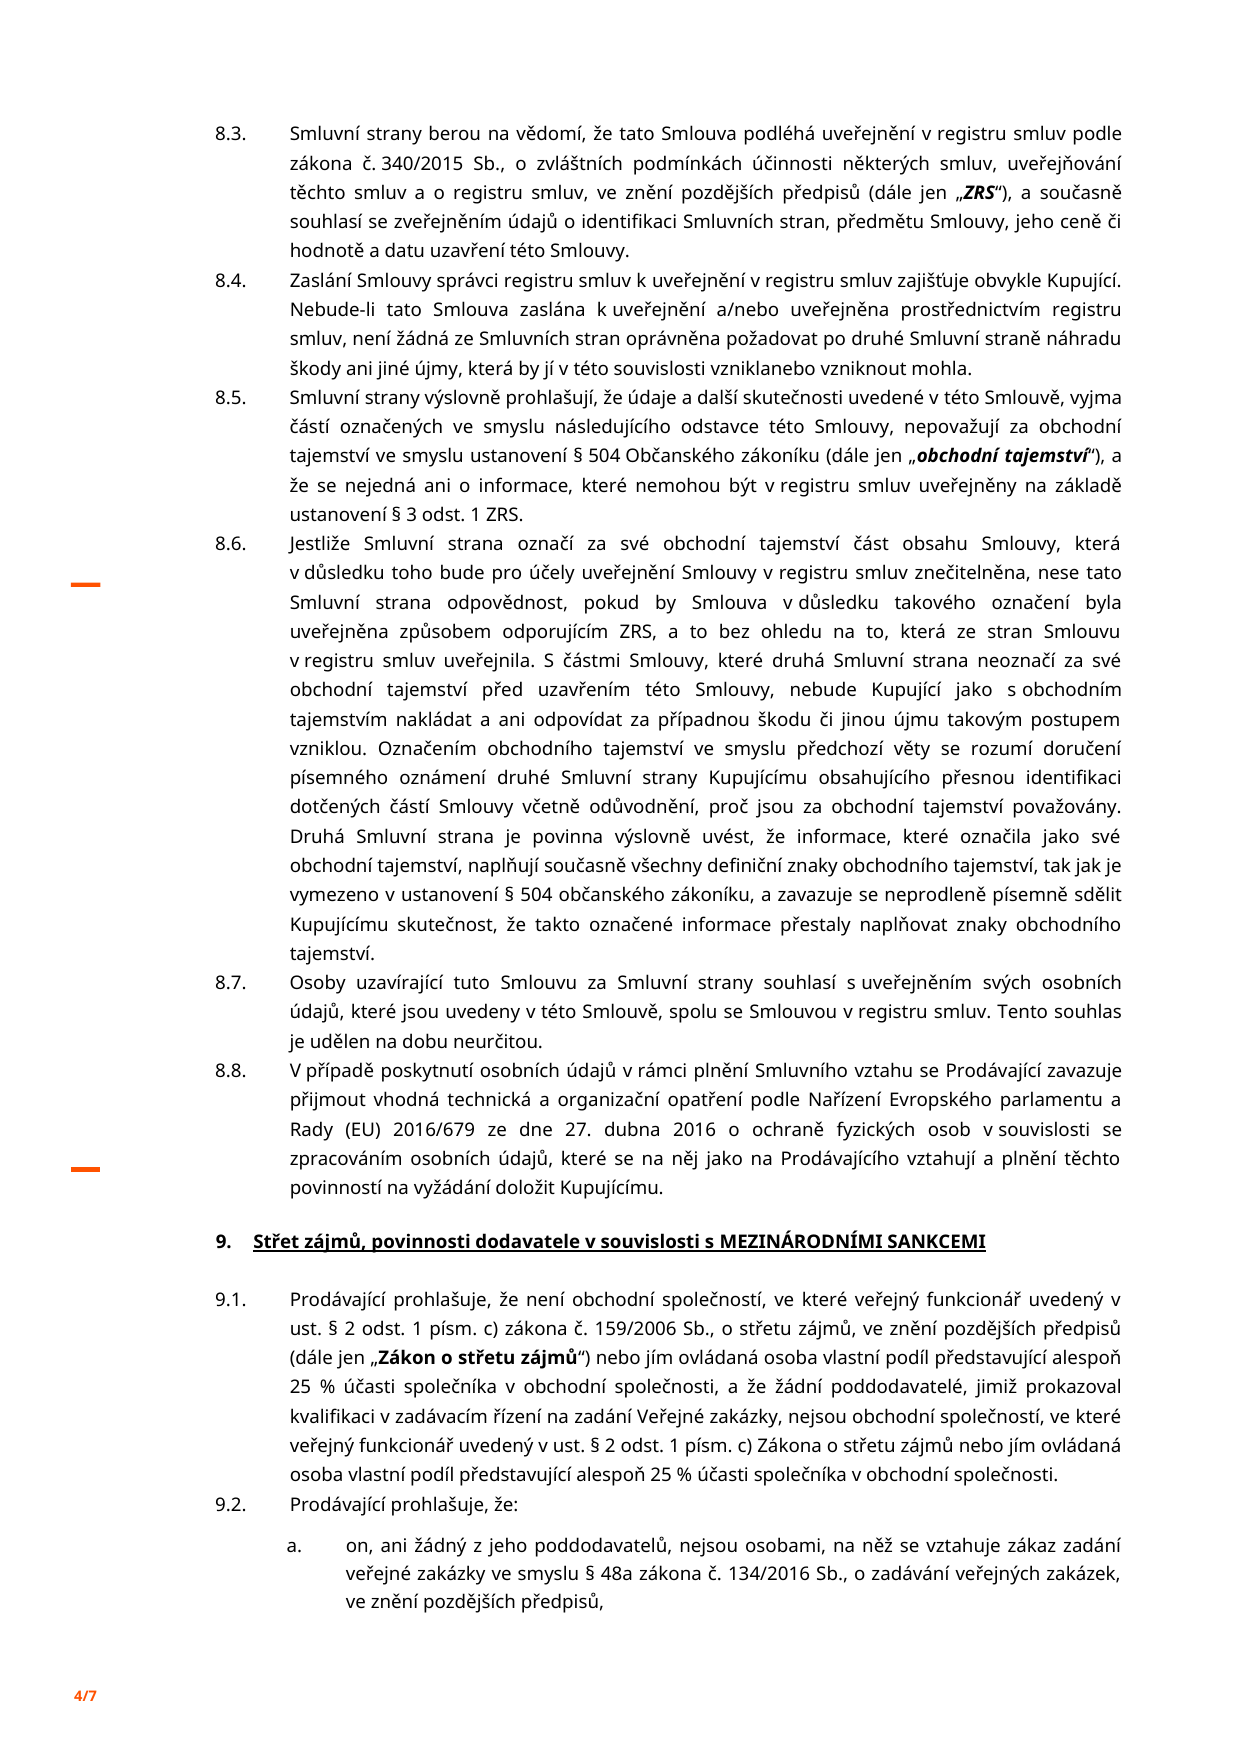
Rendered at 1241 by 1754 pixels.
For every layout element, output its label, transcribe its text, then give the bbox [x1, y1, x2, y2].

list on, ani žádný z jeho poddodavatelů, nejsou osobami, na něž se vztahuje zákaz zadání veřejné zakázky ve smyslu § 48a zákona č. 134/2016 Sb., o zadávání veřejných zakázek, ve znění pozdějších předpisů, [286, 1533, 1122, 1614]
subtitle Střet zájmů, povinnosti dodavatele v souvislosti s MEZINÁRODNÍMI SANKCEMI [216, 1229, 1122, 1254]
list Smluvní strany berou na vědomí, že tato Smlouva podléhá uveřejnění v registru smluv podle zákona č. 340/2015 Sb., o zvláštních podmínkách účinnosti některých smluv, uveřejňování těchto smluv a o registru smluv, ve znění pozdějších předpisů (dále jen „ZRS“), a současně souhlasí se zveřejněním údajů o identifikaci Smluvních stran, předmětu Smlouvy, jeho ceně či hodnotě a datu uzavření této Smlouvy. [215, 121, 1122, 263]
list Prodávající prohlašuje, že: [215, 1491, 1122, 1516]
list V případě poskytnutí osobních údajů v rámci plnění Smluvního vztahu se Prodávající zavazuje přijmout vhodná technická a organizační opatření podle Nařízení Evropského parlamentu a Rady (EU) 2016/679 ze dne 27. dubna 2016 o ochraně fyzických osob v souvislosti se zpracováním osobních údajů, které se na něj jako na Prodávajícího vztahují a plnění těchto povinností na vyžádání doložit Kupujícímu. [215, 1057, 1122, 1200]
list Zaslání Smlouvy správci registru smluv k uveřejnění v registru smluv zajišťuje obvykle Kupující. Nebude-li tato Smlouva zaslána k uveřejnění a/nebo uveřejněna prostřednictvím registru smluv, není žádná ze Smluvních stran oprávněna požadovat po druhé Smluvní straně náhradu škody ani jiné újmy, která by jí v této souvislosti vzniklanebo vzniknout mohla. [215, 267, 1122, 380]
list Osoby uzavírající tuto Smlouvu za Smluvní strany souhlasí s uveřejněním svých osobních údajů, které jsou uvedeny v této Smlouvě, spolu se Smlouvou v registru smluv. Tento souhlas je udělen na dobu neurčitou. [215, 969, 1122, 1053]
list Smluvní strany výslovně prohlašují, že údaje a další skutečnosti uvedené v této Smlouvě, vyjma částí označených ve smyslu následujícího odstavce této Smlouvy, nepovažují za obchodní tajemství ve smyslu ustanovení § 504 Občanského zákoníku (dále jen „obchodní tajemství“), a že se nejedná ani o informace, které nemohou být v registru smluv uveřejněny na základě ustanovení § 3 odst. 1 ZRS. [215, 384, 1122, 527]
list Prodávající prohlašuje, že není obchodní společností, ve které veřejný funkcionář uvedený v ust. § 2 odst. 1 písm. c) zákona č. 159/2006 Sb., o střetu zájmů, ve znění pozdějších předpisů (dále jen „Zákon o střetu zájmů“) nebo jím ovládaná osoba vlastní podíl představující alespoň 25 % účasti společníka v obchodní společnosti, a že žádní poddodavatelé, jimiž prokazoval kvalifikaci v zadávacím řízení na zadání Veřejné zakázky, nejsou obchodní společností, ve které veřejný funkcionář uvedený v ust. § 2 odst. 1 písm. c) Zákona o střetu zájmů nebo jím ovládaná osoba vlastní podíl představující alespoň 25 % účasti společníka v obchodní společnosti. [215, 1286, 1122, 1487]
list Jestliže Smluvní strana označí za své obchodní tajemství část obsahu Smlouvy, která v důsledku toho bude pro účely uveřejnění Smlouvy v registru smluv znečitelněna, nese tato Smluvní strana odpovědnost, pokud by Smlouva v důsledku takového označení byla uveřejněna způsobem odporujícím ZRS, a to bez ohledu na to, která ze stran Smlouvu v registru smluv uveřejnila. S částmi Smlouvy, které druhá Smluvní strana neoznačí za své obchodní tajemství před uzavřením této Smlouvy, nebude Kupující jako s obchodním tajemstvím nakládat a ani odpovídat za případnou škodu či jinou újmu takovým postupem vzniklou. Označením obchodního tajemství ve smyslu předchozí věty se rozumí doručení písemného oznámení druhé Smluvní strany Kupujícímu obsahujícího přesnou identifikaci dotčených částí Smlouvy včetně odůvodnění, proč jsou za obchodní tajemství považovány. Druhá Smluvní strana je povinna výslovně uvést, že informace, které označila jako své obchodní tajemství, naplňují současně všechny definiční znaky obchodního tajemství, tak jak je vymezeno v ustanovení § 504 občanského zákoníku, a zavazuje se neprodleně písemně sdělit Kupujícímu skutečnost, že takto označené informace přestaly naplňovat znaky obchodního tajemství. [215, 530, 1122, 966]
